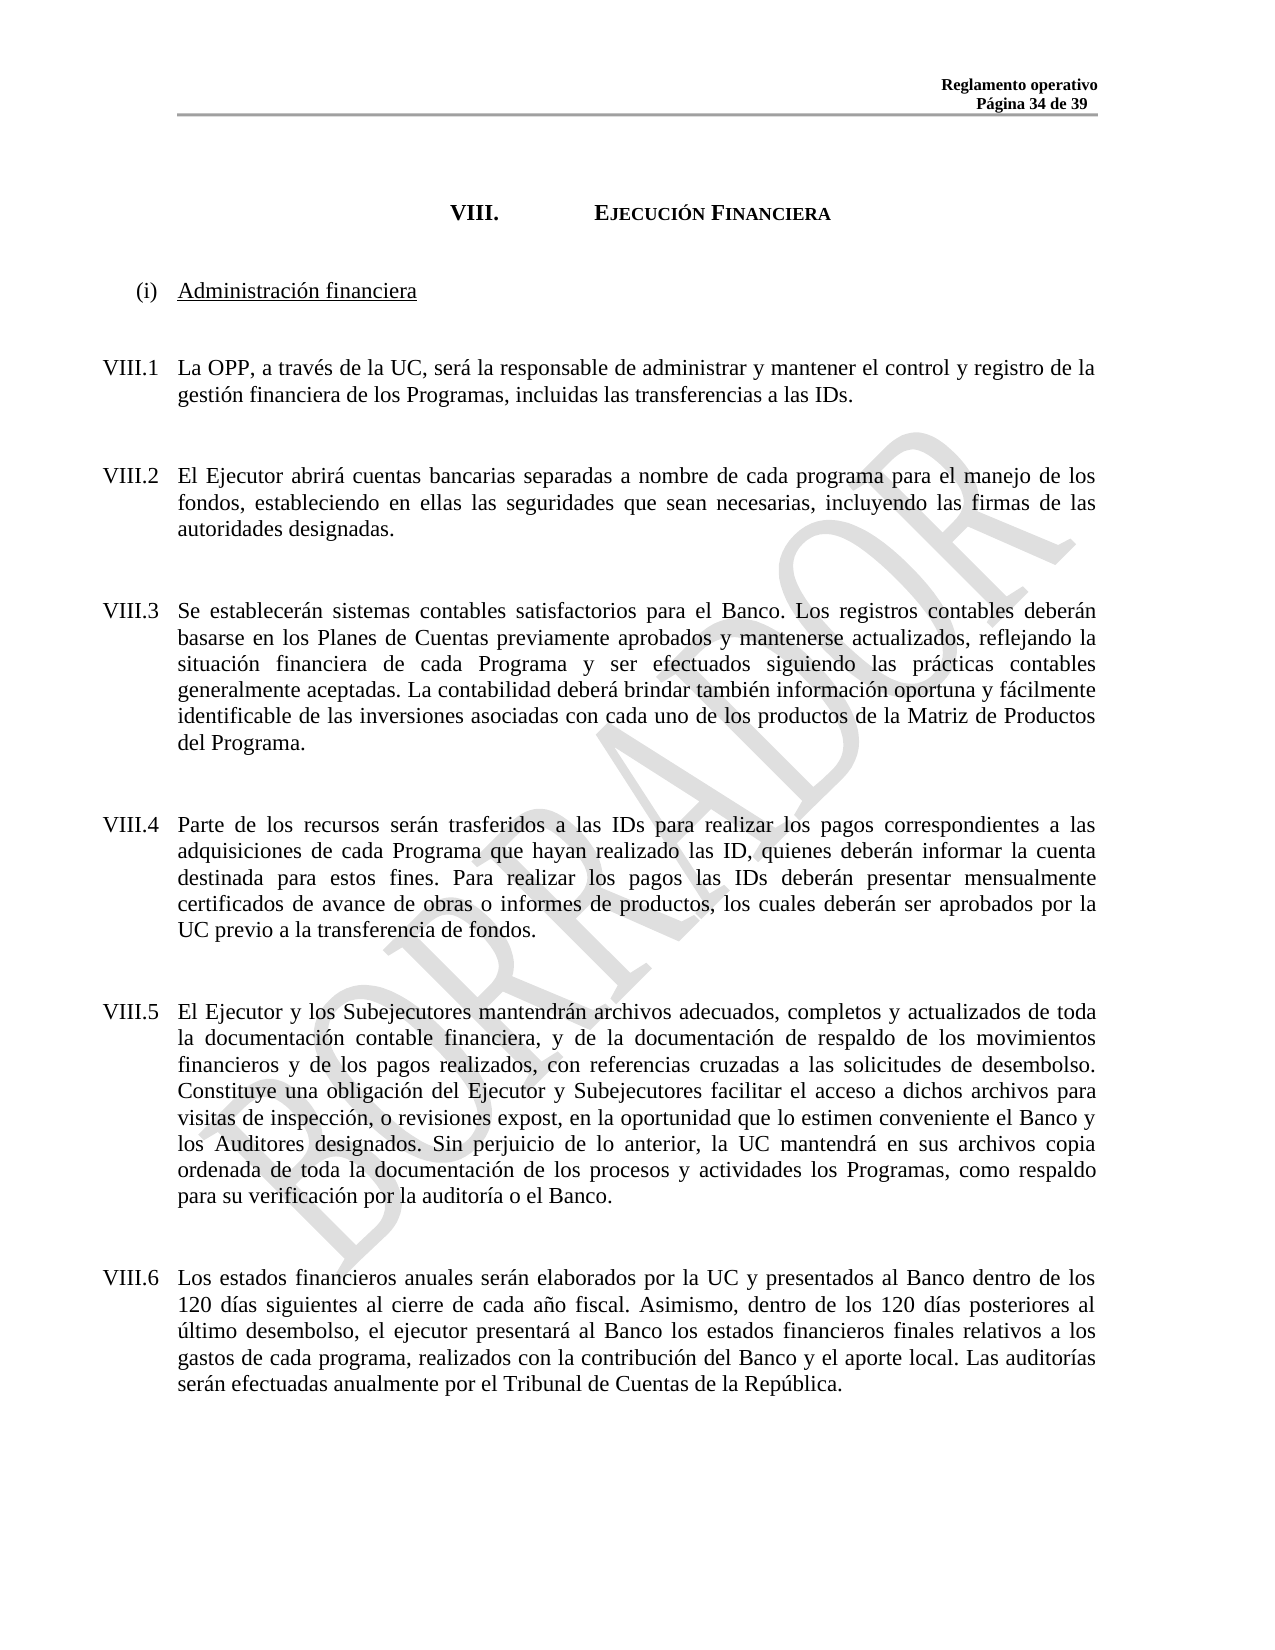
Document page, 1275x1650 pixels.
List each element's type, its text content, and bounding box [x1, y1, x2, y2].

text Ejecución Financiera [177, 199, 1098, 225]
text El Ejecutor y los Subejecutores mantendrán archivos adecuados, completos y actualizados de toda la documentación contable financiera, y de la documentación de respaldo de los movimientos financieros y de los pagos realizados, con referencias cruzadas a las solicitudes de desembolso. Constituye una obligación del Ejecutor y Subejecutores facilitar el acceso a dichos archivos para visitas de inspección, o revisiones expost, en la oportunidad que lo estimen conveniente el Banco y los Auditores designados. Sin perjuicio de lo anterior, la UC mantendrá en sus archivos copia ordenada de toda la documentación de los procesos y actividades los Programas, como respaldo para su verificación por la auditoría o el Banco. [102, 998, 1098, 1209]
text La OPP, a través de la UC, será la responsable de administrar y mantener el control y registro de la gestión financiera de los Programas, incluidas las transferencias a las IDs. [102, 354, 1098, 407]
text Parte de los recursos serán trasferidos a las IDs para realizar los pagos correspondientes a las adquisiciones de cada Programa que hayan realizado las ID, quienes deberán informar la cuenta destinada para estos fines. Para realizar los pagos las IDs deberán presentar mensualmente certificados de avance de obras o informes de productos, los cuales deberán ser aprobados por la UC previo a la transferencia de fondos. [102, 811, 1098, 943]
text Los estados financieros anuales serán elaborados por la UC y presentados al Banco dentro de los 120 días siguientes al cierre de cada año fiscal. Asimismo, dentro de los 120 días posteriores al último desembolso, el ejecutor presentará al Banco los estados financieros finales relativos a los gastos de cada programa, realizados con la contribución del Banco y el aporte local. Las auditorías serán efectuadas anualmente por el Tribunal de Cuentas de la República. [102, 1264, 1098, 1396]
text El Ejecutor abrirá cuentas bancarias separadas a nombre de cada programa para el manejo de los fondos, estableciendo en ellas las seguridades que sean necesarias, incluyendo las firmas de las autoridades designadas. [102, 463, 1098, 542]
list Administración financiera [136, 277, 1098, 303]
text Se establecerán sistemas contables satisfactorios para el Banco. Los registros contables deberán basarse en los Planes de Cuentas previamente aprobados y mantenerse actualizados, reflejando la situación financiera de cada Programa y ser efectuados siguiendo las prácticas contables generalmente aceptadas. La contabilidad deberá brindar también información oportuna y fácilmente identificable de las inversiones asociadas con cada uno de los productos de la Matriz de Productos del Programa. [102, 597, 1098, 755]
